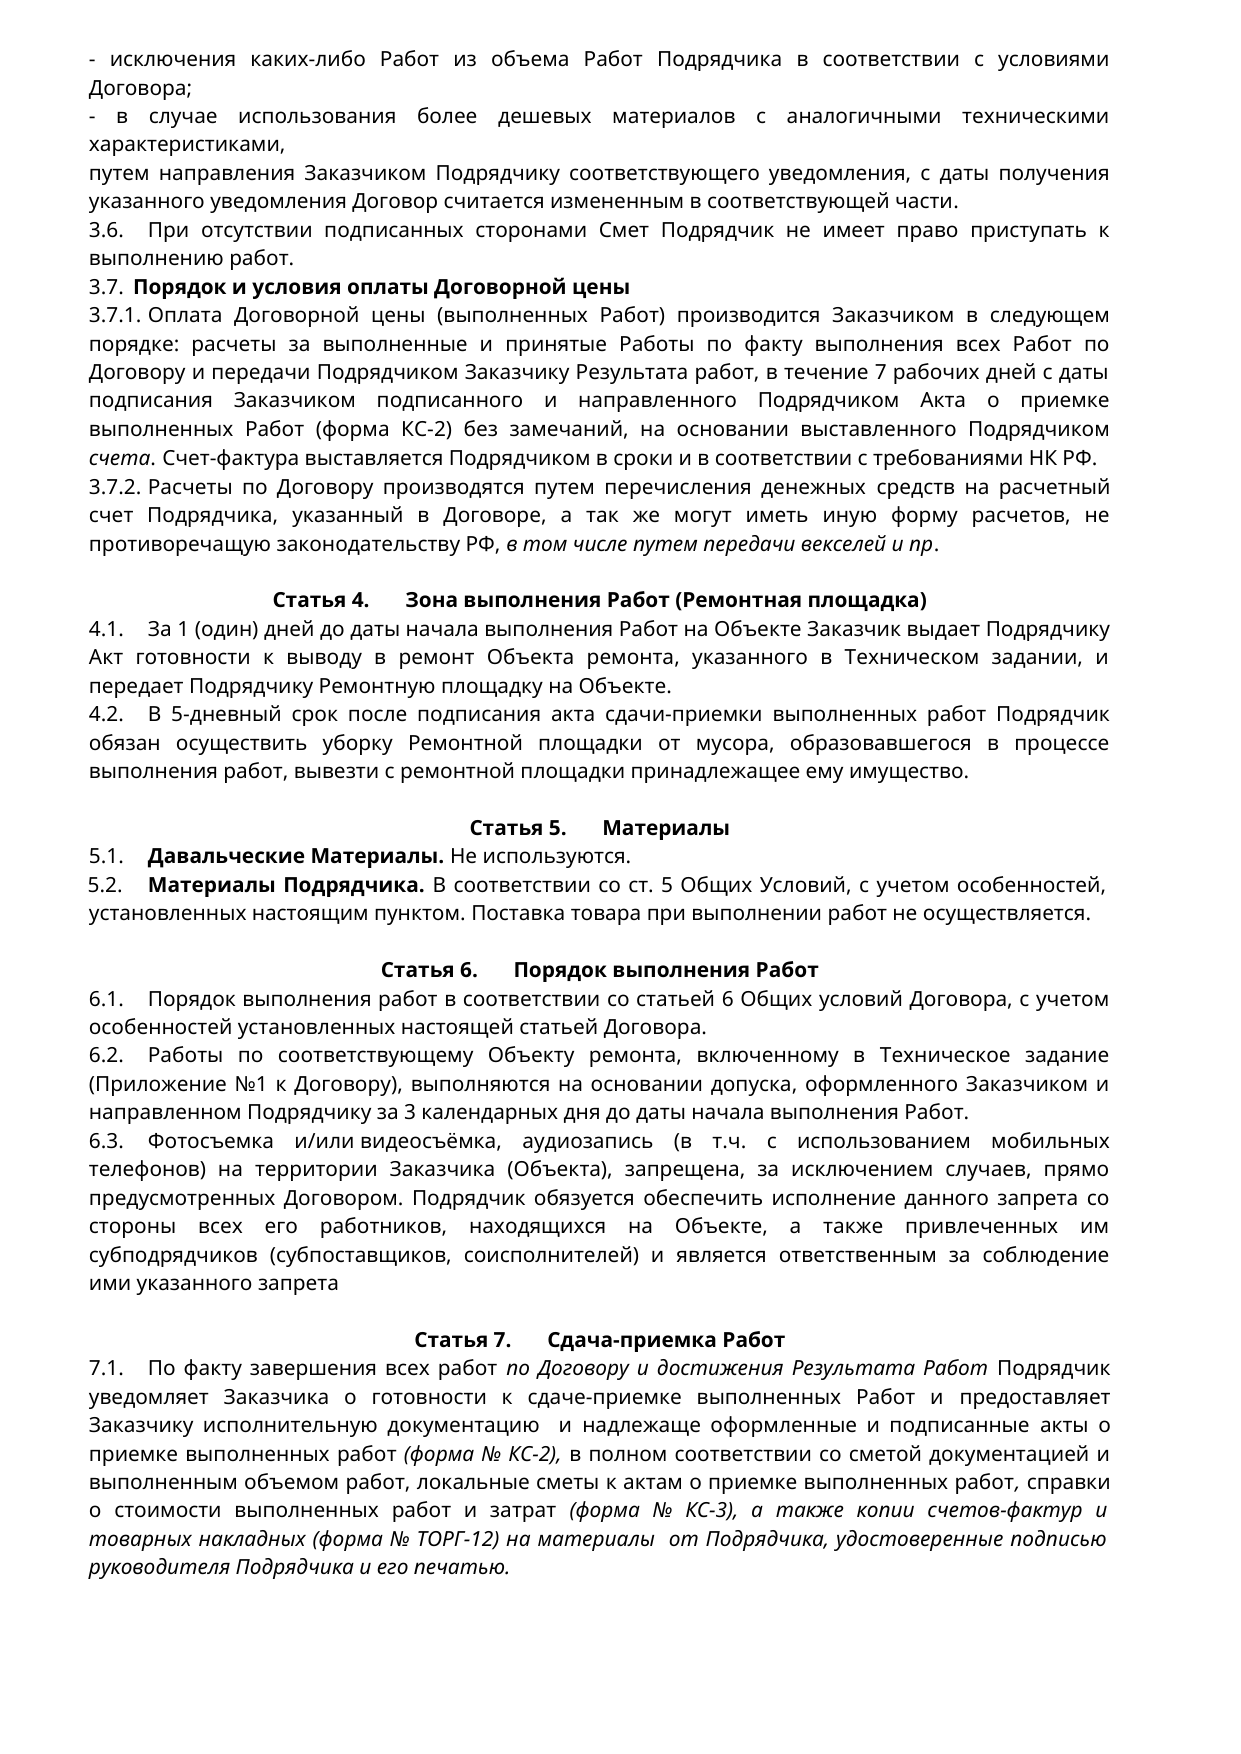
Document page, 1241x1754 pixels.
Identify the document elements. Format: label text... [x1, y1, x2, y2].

list В 5-дневный срок после подписания акта сдачи-приемки выполненных работ Подрядчик обязан осуществить уборку Ремонтной площадки от мусора, образовавшегося в процессе выполнения работ, вывезти с ремонтной площадки принадлежащее ему имущество. [89, 699, 1111, 785]
list Зона выполнения Работ (Ремонтная площадка) [89, 586, 1111, 614]
list Оплата Договорной цены (выполненных Работ) производится Заказчиком в следующем порядке: расчеты за выполненные и принятые Работы по факту выполнения всех Работ по Договору и передачи Подрядчиком Заказчику Результата работ, в течение 7 рабочих дней с даты подписания Заказчиком подписанного и направленного Подрядчиком Акта о приемке выполненных Работ (форма КС-2) без замечаний, на основании выставленного Подрядчиком счета. Счет-фактура выставляется Подрядчиком в сроки и в соответствии с требованиями НК РФ. [89, 300, 1111, 472]
list Работы по соответствующему Объекту ремонта, включенному в Техническое задание (Приложение №1 к Договору), выполняются на основании допуска, оформленного Заказчиком и направленном Подрядчику за 3 календарных дня до даты начала выполнения Работ. [89, 1041, 1111, 1126]
list Расчеты по Договору производятся путем перечисления денежных средств на расчетный счет Подрядчика, указанный в Договоре, а так же могут иметь иную форму расчетов, не противоречащую законодательству РФ, в том числе путем передачи векселей и пр. [89, 472, 1111, 557]
list Фотосъемка и/или видеосъёмка, аудиозапись (в т.ч. с использованием мобильных телефонов) на территории Заказчика (Объекта), запрещена, за исключением случаев, прямо предусмотренных Договором. Подрядчик обязуется обеспечить исполнение данного запрета со стороны всех его работников, находящихся на Объекте, а также привлеченных им субподрядчиков (субпоставщиков, соисполнителей) и является ответственным за соблюдение ими указанного запрета [89, 1126, 1111, 1297]
list Давальческие Материалы. Не используются. [89, 842, 1111, 870]
list Материалы Подрядчика. В соответствии со ст. 5 Общих Условий, с учетом особенностей, установленных настоящим пунктом. Поставка товара при выполнении работ не осуществляется. [87, 870, 1107, 927]
list Сдача-приемка Работ [89, 1325, 1111, 1353]
list Порядок выполнения работ в соответствии со статьей 6 Общих условий Договора, с учетом особенностей установленных настоящей статьей Договора. [89, 984, 1111, 1041]
list Порядок выполнения Работ [89, 955, 1111, 984]
list Материалы [89, 813, 1111, 842]
list - исключения каких-либо Работ из объема Работ Подрядчика в соответствии с условиями Договора; [89, 44, 1111, 101]
list За 1 (один) дней до даты начала выполнения Работ на Объекте Заказчик выдает Подрядчику Акт готовности к выводу в ремонт Объекта ремонта, указанного в Техническом задании, и передает Подрядчику Ремонтную площадку на Объекте. [89, 614, 1111, 699]
list путем направления Заказчиком Подрядчику соответствующего уведомления, с даты получения указанного уведомления Договор считается измененным в соответствующей части. [89, 158, 1111, 215]
list Порядок и условия оплаты Договорной цены [89, 272, 1111, 300]
list При отсутствии подписанных сторонами Смет Подрядчик не имеет право приступать к выполнению работ. [89, 215, 1111, 272]
list По факту завершения всех работ по Договору и достижения Результата Работ Подрядчик уведомляет Заказчика о готовности к сдаче-приемке выполненных Работ и предоставляет Заказчику исполнительную документацию и надлежаще оформленные и подписанные акты о приемке выполненных работ (форма № КС-2), в полном соответствии со сметой документацией и выполненным объемом работ, локальные сметы к актам о приемке выполненных работ, справки о стоимости выполненных работ и затрат (форма № КС-3), а также копии счетов-фактур и товарных накладных (форма № ТОРГ-12) на материалы от Подрядчика, удостоверенные подписью руководителя Подрядчика и его печатью. [89, 1353, 1111, 1581]
list - в случае использования более дешевых материалов с аналогичными техническими характеристиками, [89, 101, 1111, 158]
